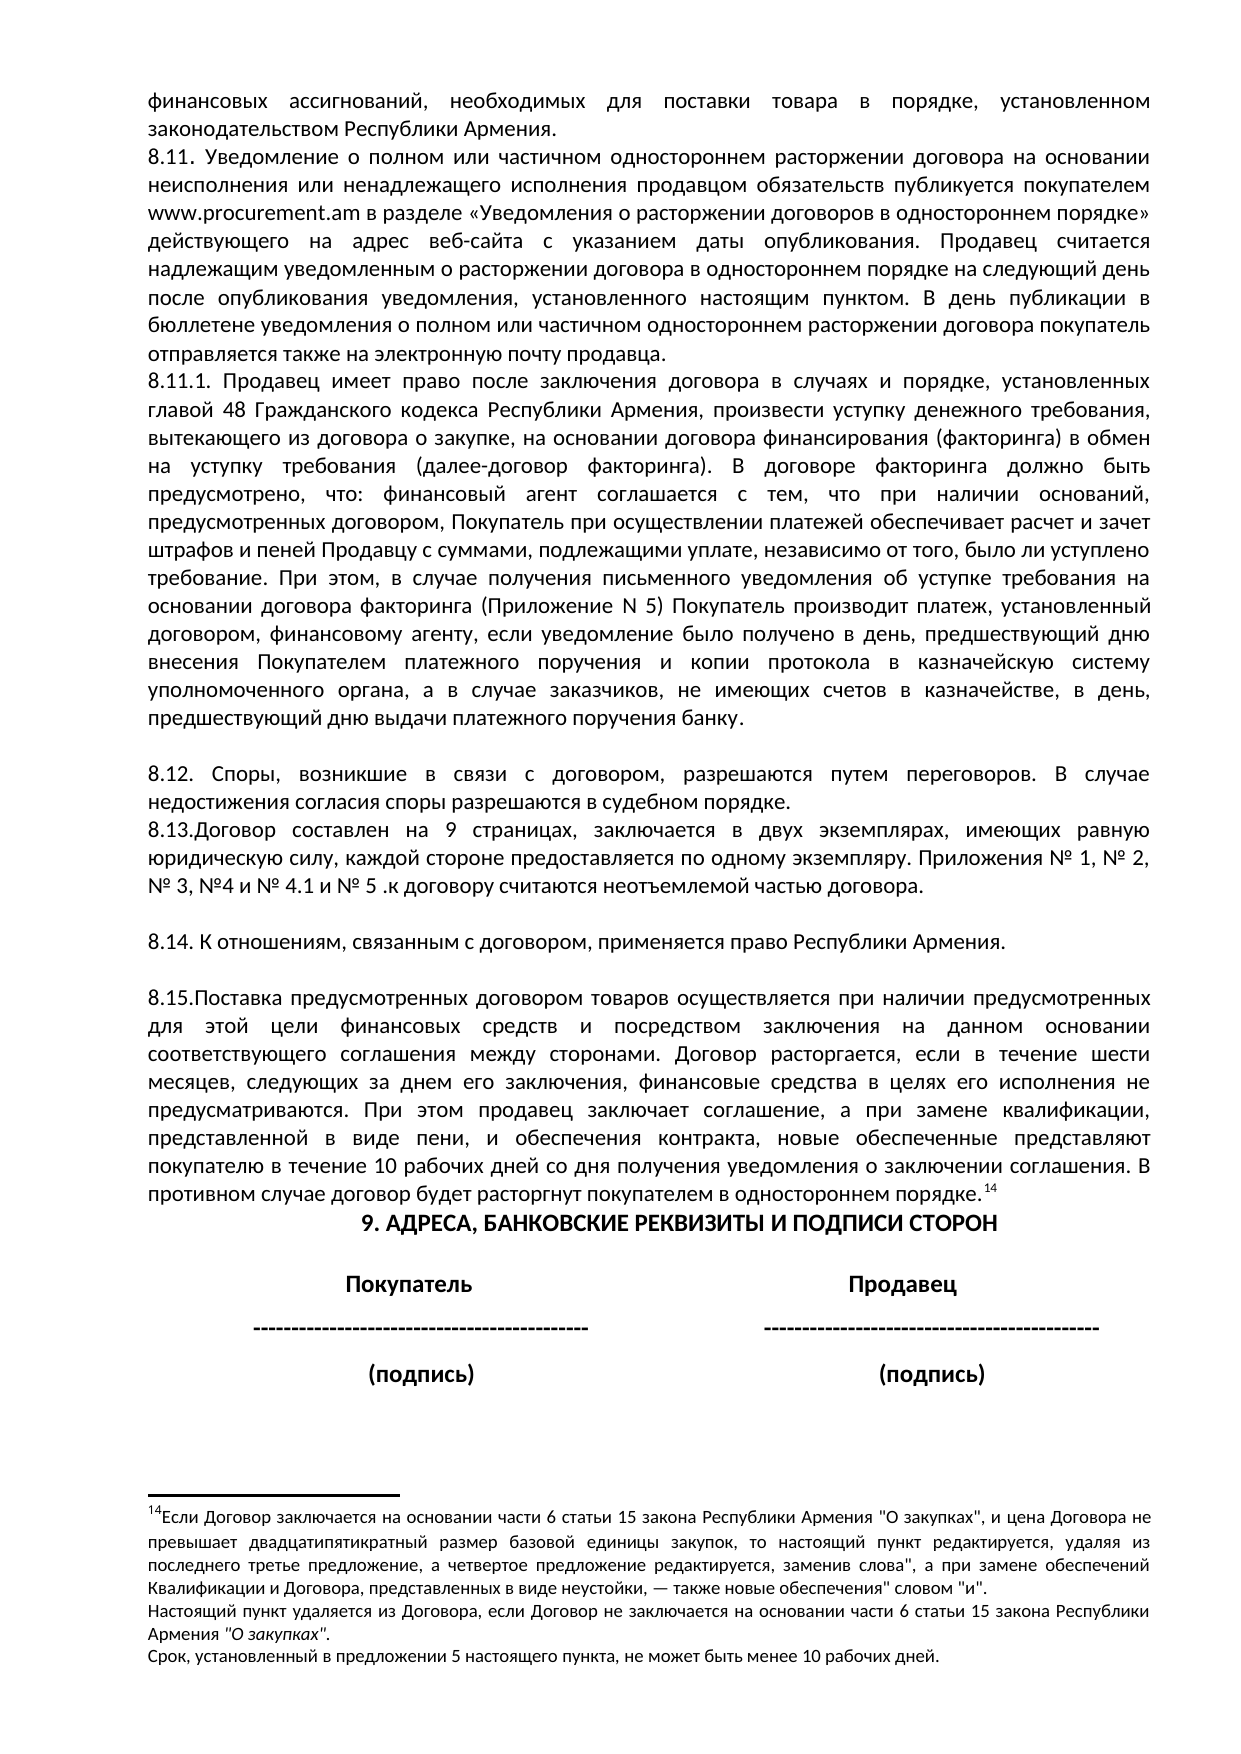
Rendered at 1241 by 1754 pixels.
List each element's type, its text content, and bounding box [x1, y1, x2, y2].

text 8.13.Договор составлен на 9 страницах, заключается в двух экземплярах, имеющих равную юридическую силу, каждой стороне предоставляется по одному экземпляру. Приложения № 1, № 2, № 3, №4 и № 4.1 и № 5 .к договору считаются неотъемлемой частью договора. [148, 815, 1152, 899]
text 8.11․ Уведомление о полном или частичном одностороннем расторжении договора на основании неисполнения или ненадлежащего исполнения продавцом обязательств публикуется покупателем www.procurement.am в разделе «Уведомления о расторжении договоров в одностороннем порядке» действующего на адрес веб-сайта с указанием даты опубликования. Продавец считается надлежащим уведомленным о расторжении договора в одностороннем порядке на следующий день после опубликования уведомления, установленного настоящим пунктом. В день публикации в бюллетене уведомления о полном или частичном одностороннем расторжении договора покупатель отправляется также на электронную почту продавца. [148, 142, 1152, 367]
text 9. АДРЕСА, БАНКОВСКИЕ РЕКВИЗИТЫ И ПОДПИСИ СТОРОН [148, 1207, 1152, 1238]
text 8.15.Поставка предусмотренных договором товаров осуществляется при наличии предусмотренных для этой цели финансовых средств и посредством заключения на данном основании соответствующего соглашения между сторонами. Договор расторгается, если в течение шести месяцев, следующих за днем его заключения, финансовые средства в целях его исполнения не предусматриваются. При этом продавец заключает соглашение, а при замене квалификации, представленной в виде пени, и обеспечения контракта, новые обеспеченные представляют покупателю в течение 10 рабочих дней со дня получения уведомления о заключении соглашения. В противном случае договор будет расторгнут покупателем в одностороннем порядке. [148, 983, 1152, 1207]
text 8.12. Споры, возникшие в связи с договором, разрешаются путем переговоров. В случае недостижения согласия споры разрешаются в судебном порядке. [148, 759, 1152, 815]
table_cell -------------------------------------------- (подпись) [136, 1312, 647, 1419]
table_header Покупатель [136, 1268, 647, 1312]
table_header Продавец [647, 1268, 1158, 1312]
text 8.14. К отношениям, связанным с договором, применяется право Республики Армения. [148, 927, 1152, 955]
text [148, 86, 1152, 142]
text 8.11.1. Продавец имеет право после заключения договора в случаях и порядке, установленных главой 48 Гражданского кодекса Республики Армения, произвести уступку денежного требования, вытекающего из договора о закупке, на основании договора финансирования (факторинга) в обмен на уступку требования (далее-договор факторинга). В договоре факторинга должно быть предусмотрено, что: финансовый агент соглашается с тем, что при наличии оснований, предусмотренных договором, Покупатель при осуществлении платежей обеспечивает расчет и зачет штрафов и пеней Продавцу с суммами, подлежащими уплате, независимо от того, было ли уступлено требование. При этом, в случае получения письменного уведомления об уступке требования на основании договора факторинга (Приложение N 5) Покупатель производит платеж, установленный договором, финансовому агенту, если уведомление было получено в день, предшествующий дню внесения Покупателем платежного поручения и копии протокола в казначейскую систему уполномоченного органа, а в случае заказчиков, не имеющих счетов в казначействе, в день, предшествующий дню выдачи платежного поручения банку. [148, 367, 1152, 731]
table_cell -------------------------------------------- (подпись) [647, 1312, 1158, 1419]
